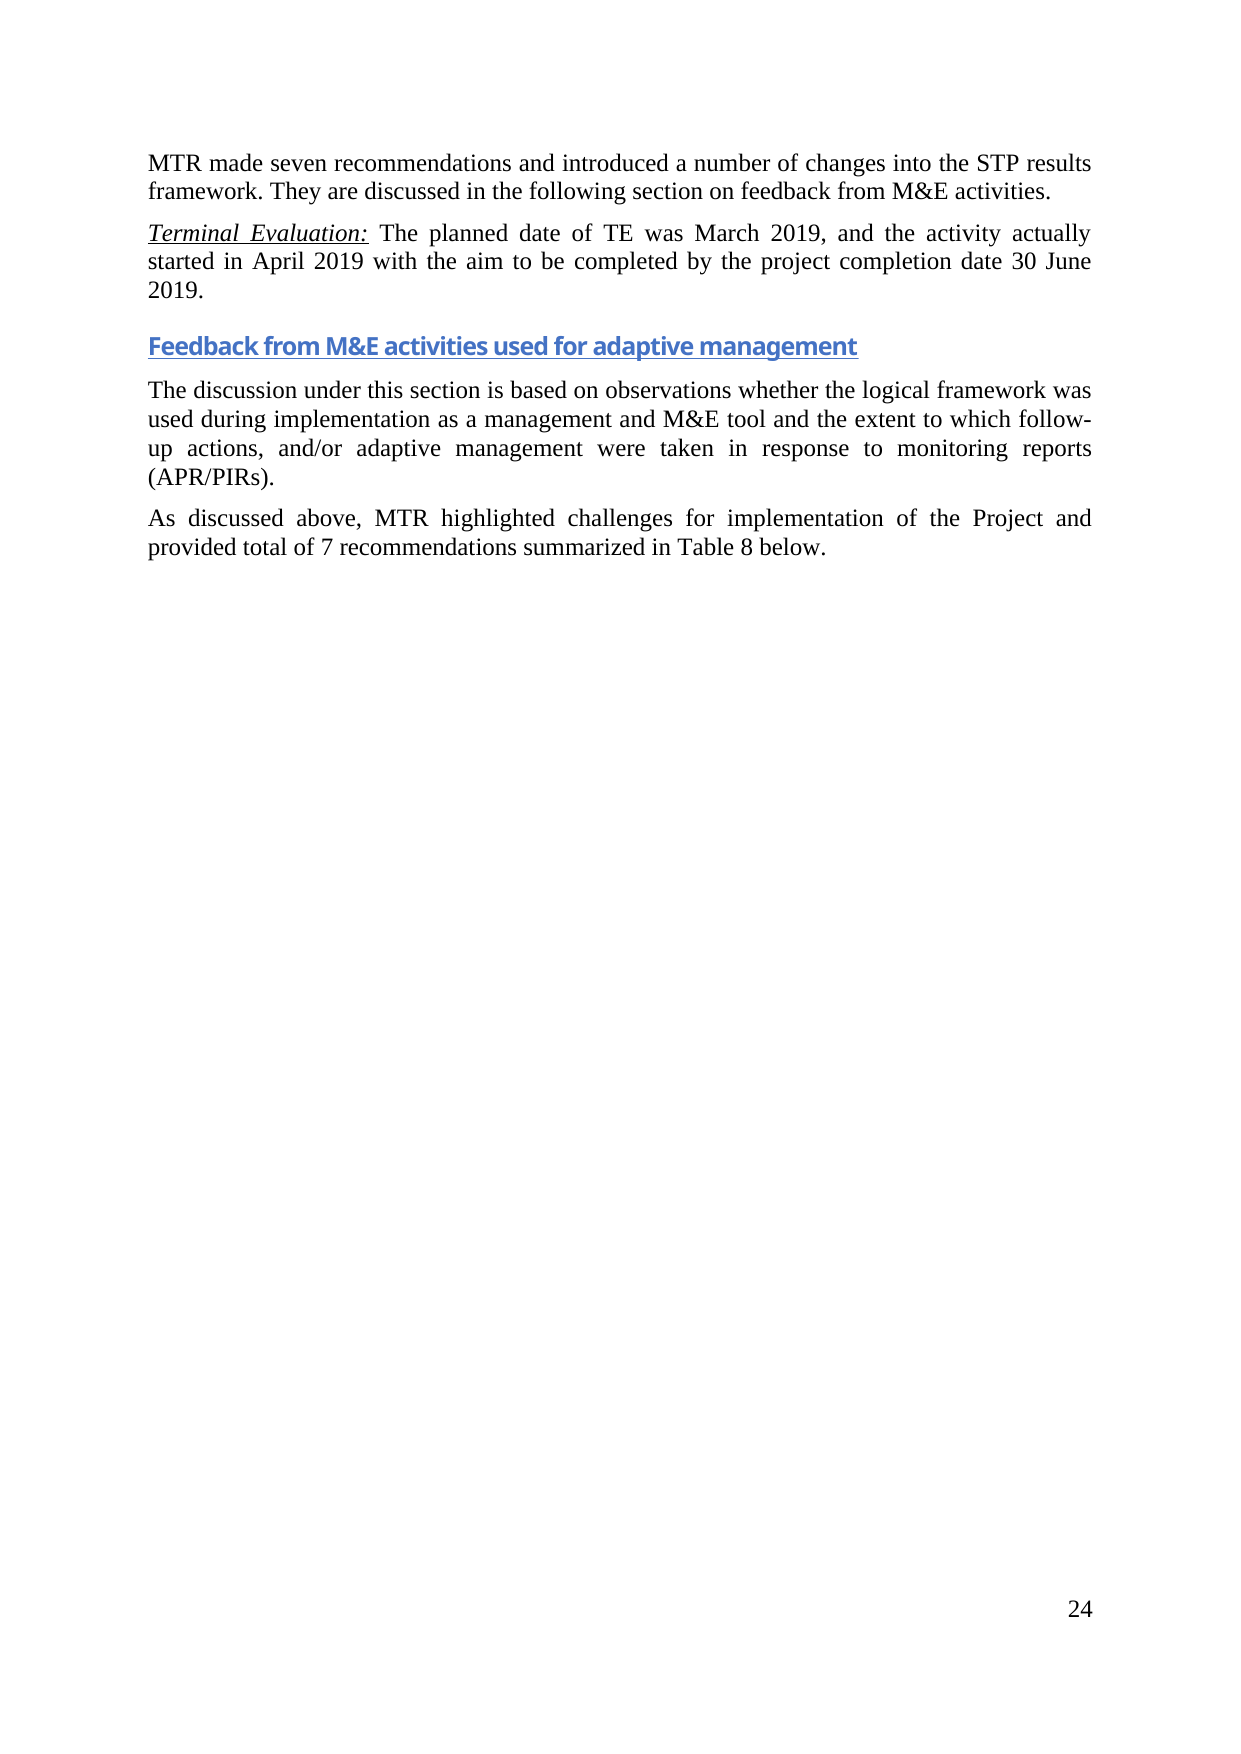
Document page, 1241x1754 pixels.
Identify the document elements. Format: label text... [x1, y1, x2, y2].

subtitle Feedback from M&E activities used for adaptive management [148, 329, 1093, 363]
text As discussed above, MTR highlighted challenges for implementation of the Project and provided total of 7 recommendations summarized in Table 8 below. [148, 503, 1093, 560]
text Terminal Evaluation: The planned date of TE was March 2019, and the activity actually started in April 2019 with the aim to be completed by the project completion date 30 June 2019. [148, 218, 1093, 304]
text MTR made seven recommendations and introduced a number of changes into the STP results framework. They are discussed in the following section on feedback from M&E activities. [148, 148, 1093, 205]
text The discussion under this section is based on observations whether the logical framework was used during implementation as a management and M&E tool and the extent to which follow-up actions, and/or adaptive management were taken in response to monitoring reports (APR/PIRs). [148, 375, 1093, 490]
